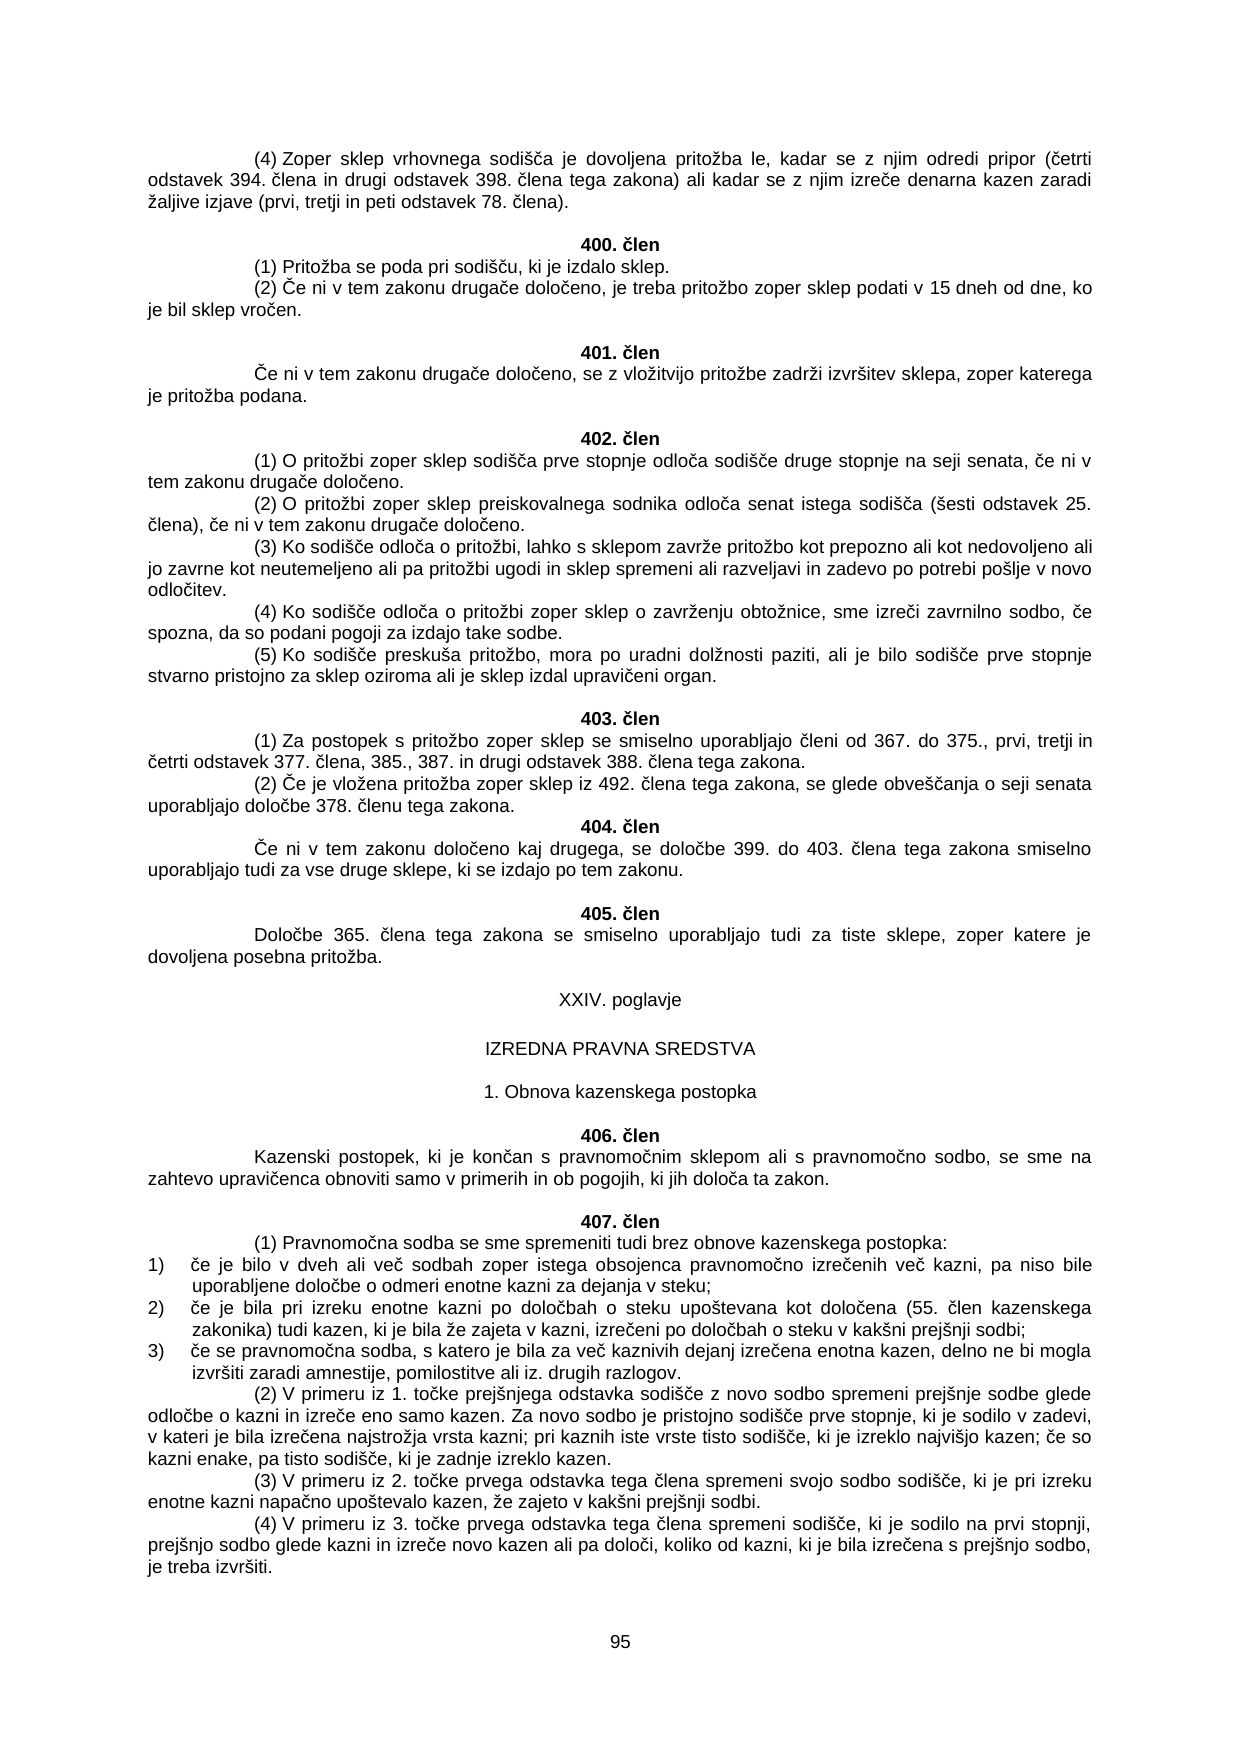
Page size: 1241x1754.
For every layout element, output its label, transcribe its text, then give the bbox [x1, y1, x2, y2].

text (5) Ko sodišče preskuša pritožbo, mora po uradni dolžnosti paziti, ali je bilo sodišče prve stopnje stvarno pristojno za sklep oziroma ali je sklep izdal upravičeni organ. [148, 643, 1093, 687]
text Če ni v tem zakonu določeno kaj drugega, se določbe 399. do 403. člena tega zakona smiselno uporabljajo tudi za vse druge sklepe, ki se izdajo po tem zakonu. [148, 838, 1093, 881]
text (1) O pritožbi zoper sklep sodišča prve stopnje odloča sodišče druge stopnje na seji senata, če ni v tem zakonu drugače določeno. [148, 449, 1093, 493]
text Če ni v tem zakonu drugače določeno, se z vložitvijo pritožbe zadrži izvršitev sklepa, zoper katerega je pritožba podana. [148, 363, 1093, 406]
text 402. člen [148, 428, 1093, 449]
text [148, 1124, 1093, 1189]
text 400. člen [148, 234, 1093, 255]
text (4) Ko sodišče odloča o pritožbi zoper sklep o zavrženju obtožnice, sme izreči zavrnilno sodbo, če spozna, da so podani pogoji za izdajo take sodbe. [148, 600, 1093, 643]
text (2) O pritožbi zoper sklep preiskovalnega sodnika odloča senat istega sodišča (šesti odstavek 25. člena), če ni v tem zakonu drugače določeno. [148, 493, 1093, 536]
text (1) Za postopek s pritožbo zoper sklep se smiselno uporabljajo členi od 367. do 375., prvi, tretji in četrti odstavek 377. člena, 385., 387. in drugi odstavek 388. člena tega zakona. [148, 730, 1093, 773]
text (2) Če ni v tem zakonu drugače določeno, je treba pritožbo zoper sklep podati v 15 dneh od dne, ko je bil sklep vročen. [148, 277, 1093, 320]
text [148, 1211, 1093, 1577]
text (2) Če je vložena pritožba zoper sklep iz 492. člena tega zakona, se glede obveščanja o seji senata uporabljajo določbe 378. členu tega zakona. [148, 773, 1093, 816]
text 405. člen [148, 902, 1093, 924]
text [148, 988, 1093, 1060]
text (4) Zoper sklep vrhovnega sodišča je dovoljena pritožba le, kadar se z njim odredi pripor (četrti odstavek 394. člena in drugi odstavek 398. člena tega zakona) ali kadar se z njim izreče denarna kazen zaradi žaljive izjave (prvi, tretji in peti odstavek 78. člena). [148, 148, 1093, 212]
text 403. člen [148, 708, 1093, 730]
text 401. člen [148, 342, 1093, 363]
text 404. člen [148, 816, 1093, 838]
text (1) Pritožba se poda pri sodišču, ki je izdalo sklep. [148, 255, 1093, 277]
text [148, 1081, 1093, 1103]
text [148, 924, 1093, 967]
text (3) Ko sodišče odloča o pritožbi, lahko s sklepom zavrže pritožbo kot prepozno ali kot nedovoljeno ali jo zavrne kot neutemeljeno ali pa pritožbi ugodi in sklep spremeni ali razveljavi in zadevo po potrebi pošlje v novo odločitev. [148, 536, 1093, 600]
